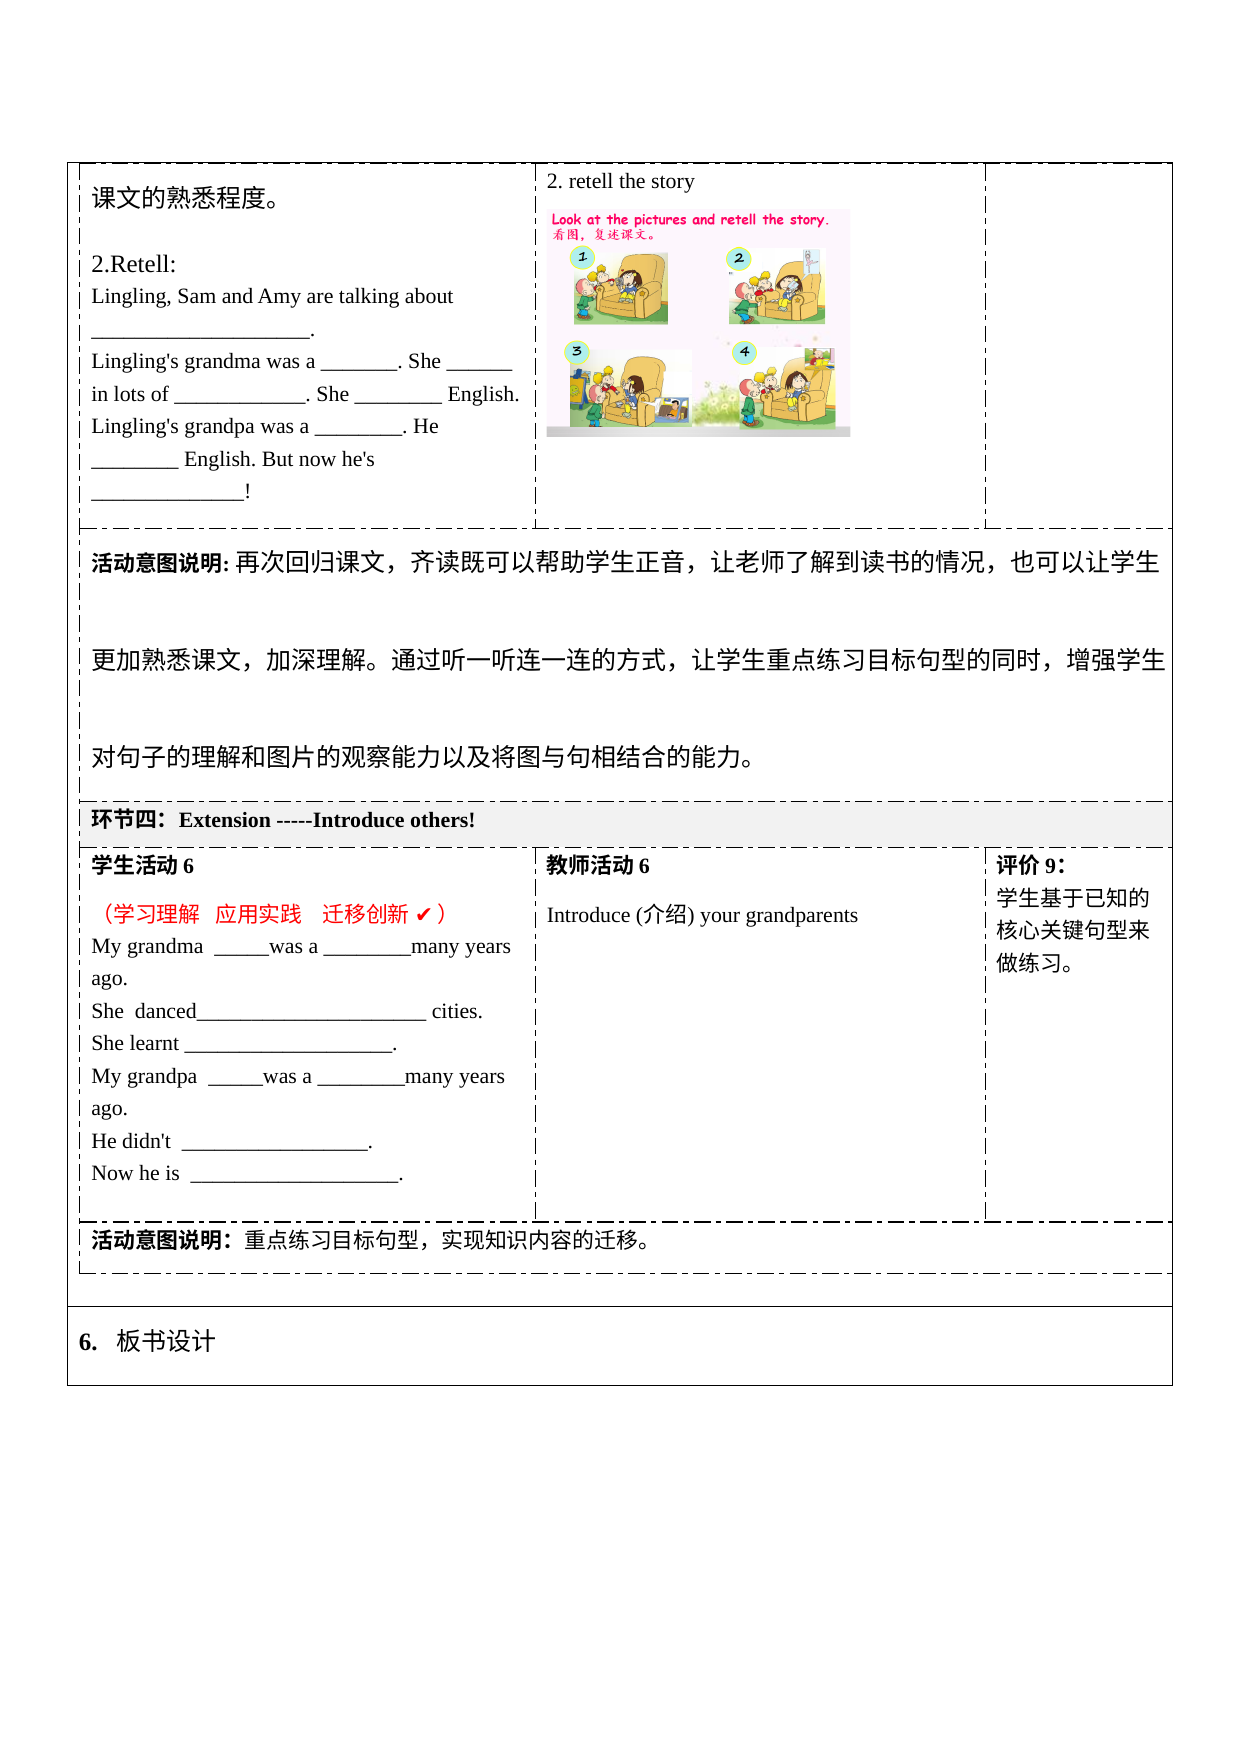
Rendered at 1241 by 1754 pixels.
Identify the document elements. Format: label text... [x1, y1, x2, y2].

table_cell 学习活动设计 [68, 163, 1172, 1306]
table_cell 板书设计 [68, 1307, 1172, 1384]
picture [546, 209, 851, 437]
